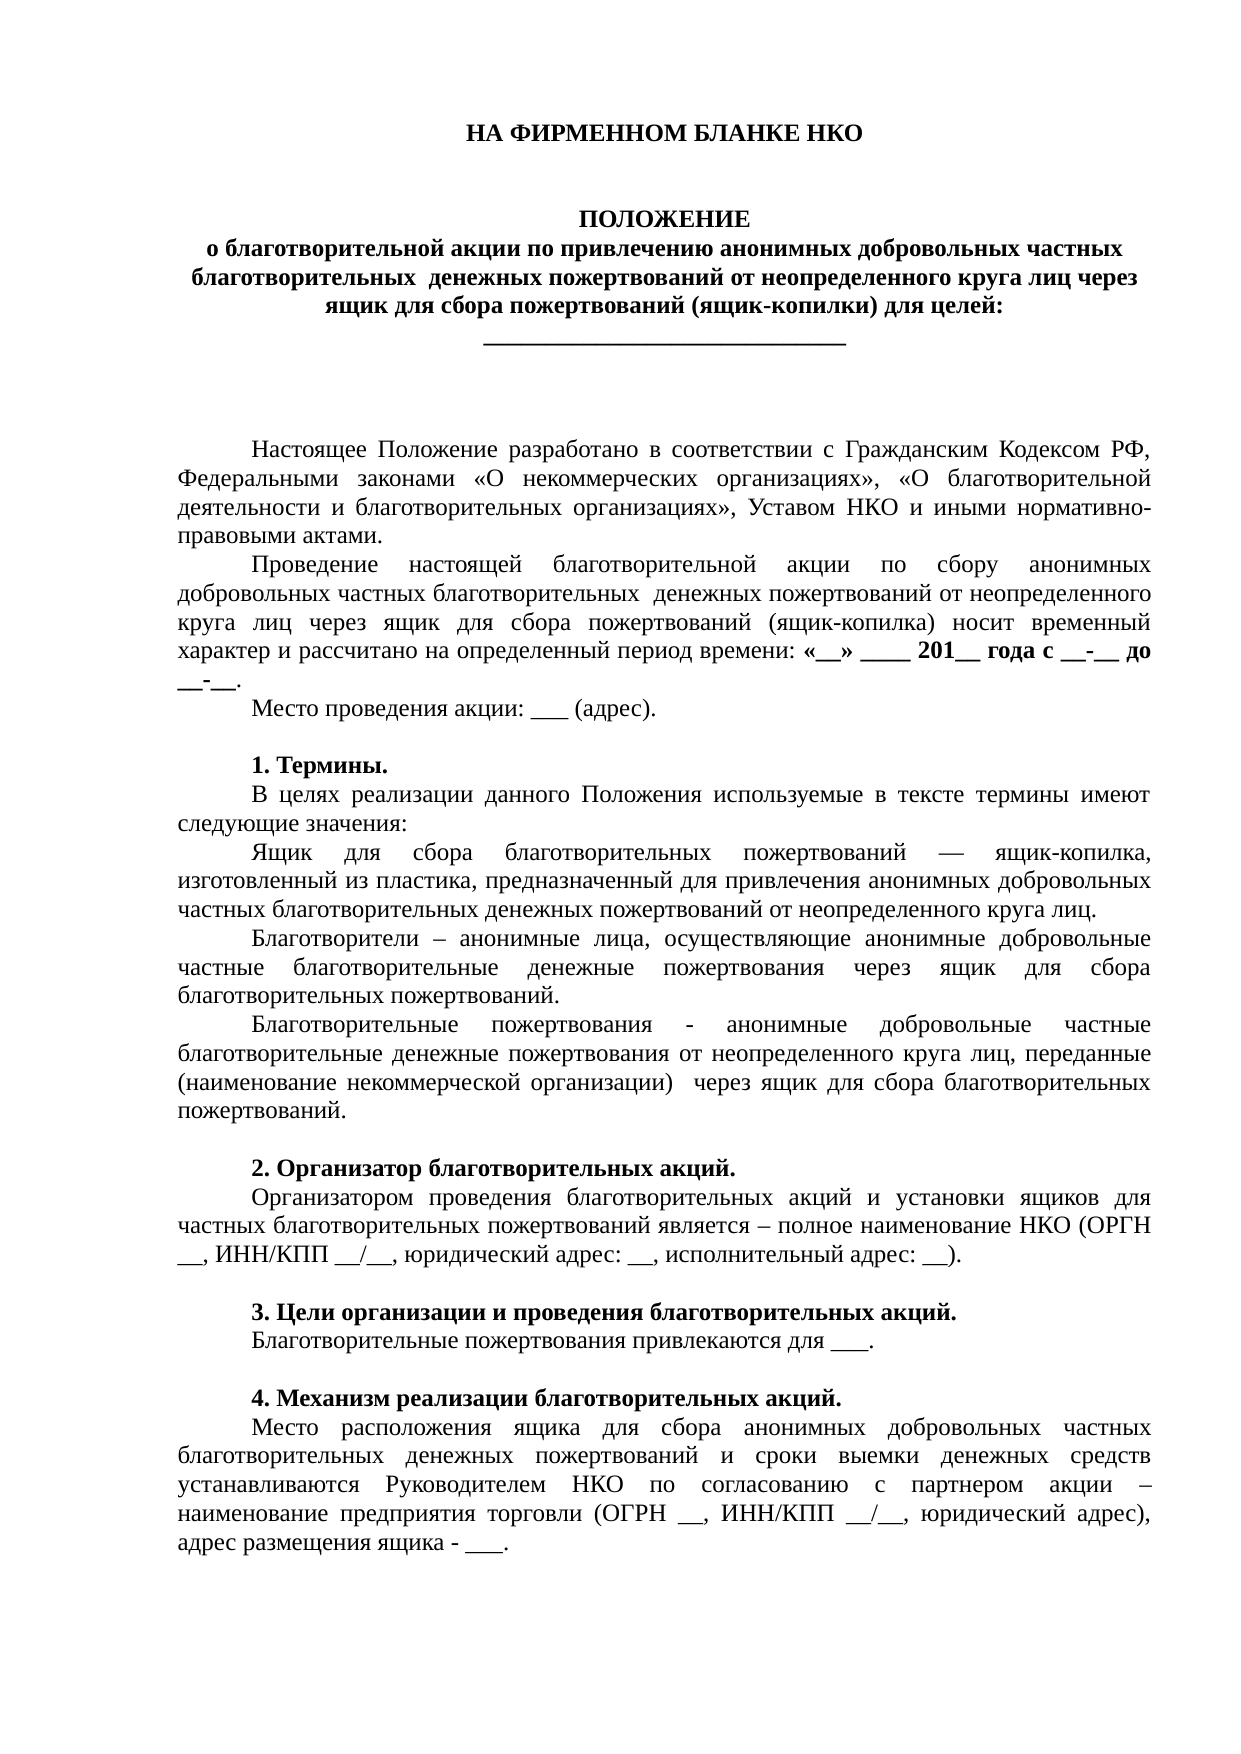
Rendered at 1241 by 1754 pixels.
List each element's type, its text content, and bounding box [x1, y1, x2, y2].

text Место проведения акции: ___ (адрес). [177, 693, 1152, 722]
text Проведение настоящей благотворительной акции по сбору анонимных добровольных частных благотворительных денежных пожертвований от неопределенного круга лиц через ящик для сбора пожертвований (ящик-копилка) носит временный характер и рассчитано на определенный период времени: «__» ____ 201__ года с __-__ до __-__. [177, 549, 1152, 693]
text Ящик для сбора благотворительных пожертвований — ящик-копилка, изготовленный из пластика, предназначенный для привлечения анонимных добровольных частных благотворительных денежных пожертвований от неопределенного круга лиц. [177, 837, 1152, 923]
text Благотворители – анонимные лица, осуществляющие анонимные добровольные частные благотворительные денежные пожертвования через ящик для сбора благотворительных пожертвований. [177, 923, 1152, 1009]
text ПОЛОЖЕНИЕ [177, 204, 1152, 233]
text НА ФИРМЕННОМ БЛАНКЕ НКО [177, 118, 1152, 147]
text Благотворительные пожертвования привлекаются для ___. [177, 1326, 1152, 1354]
text 4. Механизм реализации благотворительных акций. [177, 1383, 1152, 1412]
text _____________________________ [177, 319, 1152, 348]
text В целях реализации данного Положения используемые в тексте термины имеют следующие значения: [177, 779, 1152, 837]
text Настоящее Положение разработано в соответствии с Гражданским Кодексом РФ, Федеральными законами «О некоммерческих организациях», «О благотворительной деятельности и благотворительных организациях», Уставом НКО и иными нормативно-правовыми актами. [177, 434, 1152, 549]
text Организатором проведения благотворительных акций и установки ящиков для частных благотворительных пожертвований является – полное наименование НКО (ОРГН __, ИНН/КПП __/__, юридический адрес: __, исполнительный адрес: __). [177, 1182, 1152, 1268]
text о благотворительной акции по привлечению анонимных добровольных частных благотворительных денежных пожертвований от неопределенного круга лиц через ящик для сбора пожертвований (ящик-копилки) для целей: [177, 233, 1152, 319]
text Благотворительные пожертвования - анонимные добровольные частные благотворительные денежные пожертвования от неопределенного круга лиц, переданные (наименование некоммерческой организации) через ящик для сбора благотворительных пожертвований. [177, 1009, 1152, 1124]
text 1. Термины. [177, 751, 1152, 779]
text Место расположения ящика для сбора анонимных добровольных частных благотворительных денежных пожертвований и сроки выемки денежных средств устанавливаются Руководителем НКО по согласованию с партнером акции – наименование предприятия торговли (ОГРН __, ИНН/КПП __/__, юридический адрес), адрес размещения ящика - ___. [177, 1412, 1152, 1556]
text 3. Цели организации и проведения благотворительных акций. [177, 1297, 1152, 1326]
text 2. Организатор благотворительных акций. [177, 1153, 1152, 1182]
